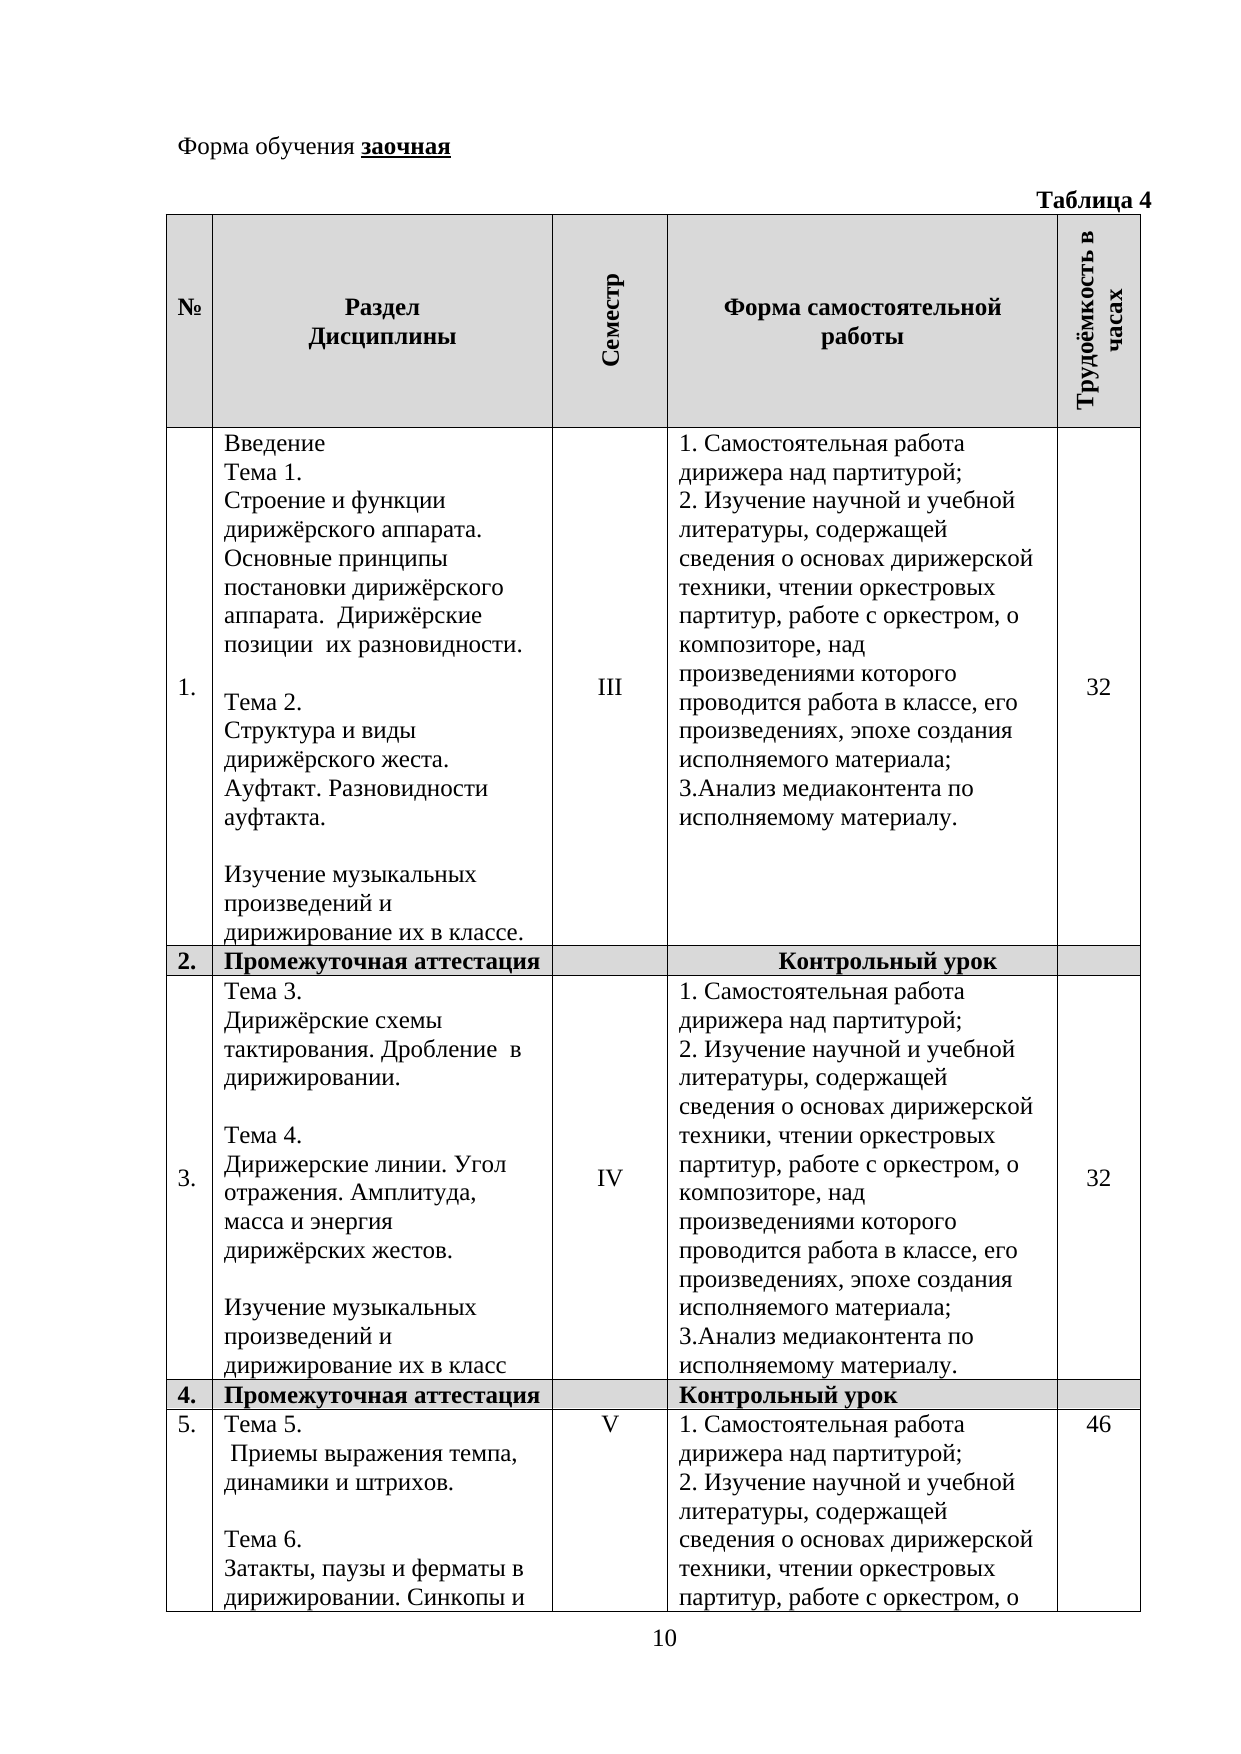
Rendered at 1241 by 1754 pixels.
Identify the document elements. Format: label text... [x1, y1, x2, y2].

table_header Трудоёмкость в часах [1058, 215, 1140, 427]
table_header Раздел Дисциплины [213, 215, 552, 427]
table_cell [553, 946, 667, 975]
table_cell 46 [1058, 1410, 1140, 1611]
table_cell Введение Тема 1. Строение и функции дирижёрского аппарата. Основные принципы постановки дирижёрского аппарата. Дирижёрские позиции их разновидности. Тема 2. Структура и виды дирижёрского жеста. Ауфтакт. Разновидности ауфтакта. Изучение музыкальных произведений и дирижирование их в классе. [213, 428, 552, 945]
table_cell Контрольный урок [668, 946, 1057, 975]
table_cell Тема 3. Дирижёрские схемы тактирования. Дробление в дирижировании. Тема 4. Дирижерские линии. Угол отражения. Амплитуда, масса и энергия дирижёрских жестов. Изучение музыкальных произведений и дирижирование их в класс [213, 976, 552, 1379]
table_cell 32 [1058, 428, 1140, 945]
table_cell Промежуточная аттестация [213, 1380, 552, 1408]
table_cell [167, 976, 212, 1379]
table_cell [167, 946, 212, 975]
table_cell IV [553, 976, 667, 1379]
table_cell [167, 1380, 212, 1408]
table_cell 32 [1058, 976, 1140, 1379]
table_cell Контрольный урок [668, 1380, 1057, 1408]
table_cell V [553, 1410, 667, 1611]
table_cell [668, 1410, 1057, 1611]
text Таблица 4 [177, 185, 1152, 214]
table_cell [553, 1380, 667, 1408]
table_cell Промежуточная аттестация [213, 946, 552, 975]
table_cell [213, 1410, 552, 1611]
table_cell [167, 1410, 212, 1611]
table_cell [1058, 1380, 1140, 1408]
table_cell III [553, 428, 667, 945]
table_header № [167, 215, 212, 427]
table_header Семестр [553, 215, 667, 427]
table_header Форма самостоятельной работы [668, 215, 1057, 427]
table_cell [167, 428, 212, 945]
table_cell [1058, 946, 1140, 975]
text Форма обучения заочная [177, 131, 1152, 160]
